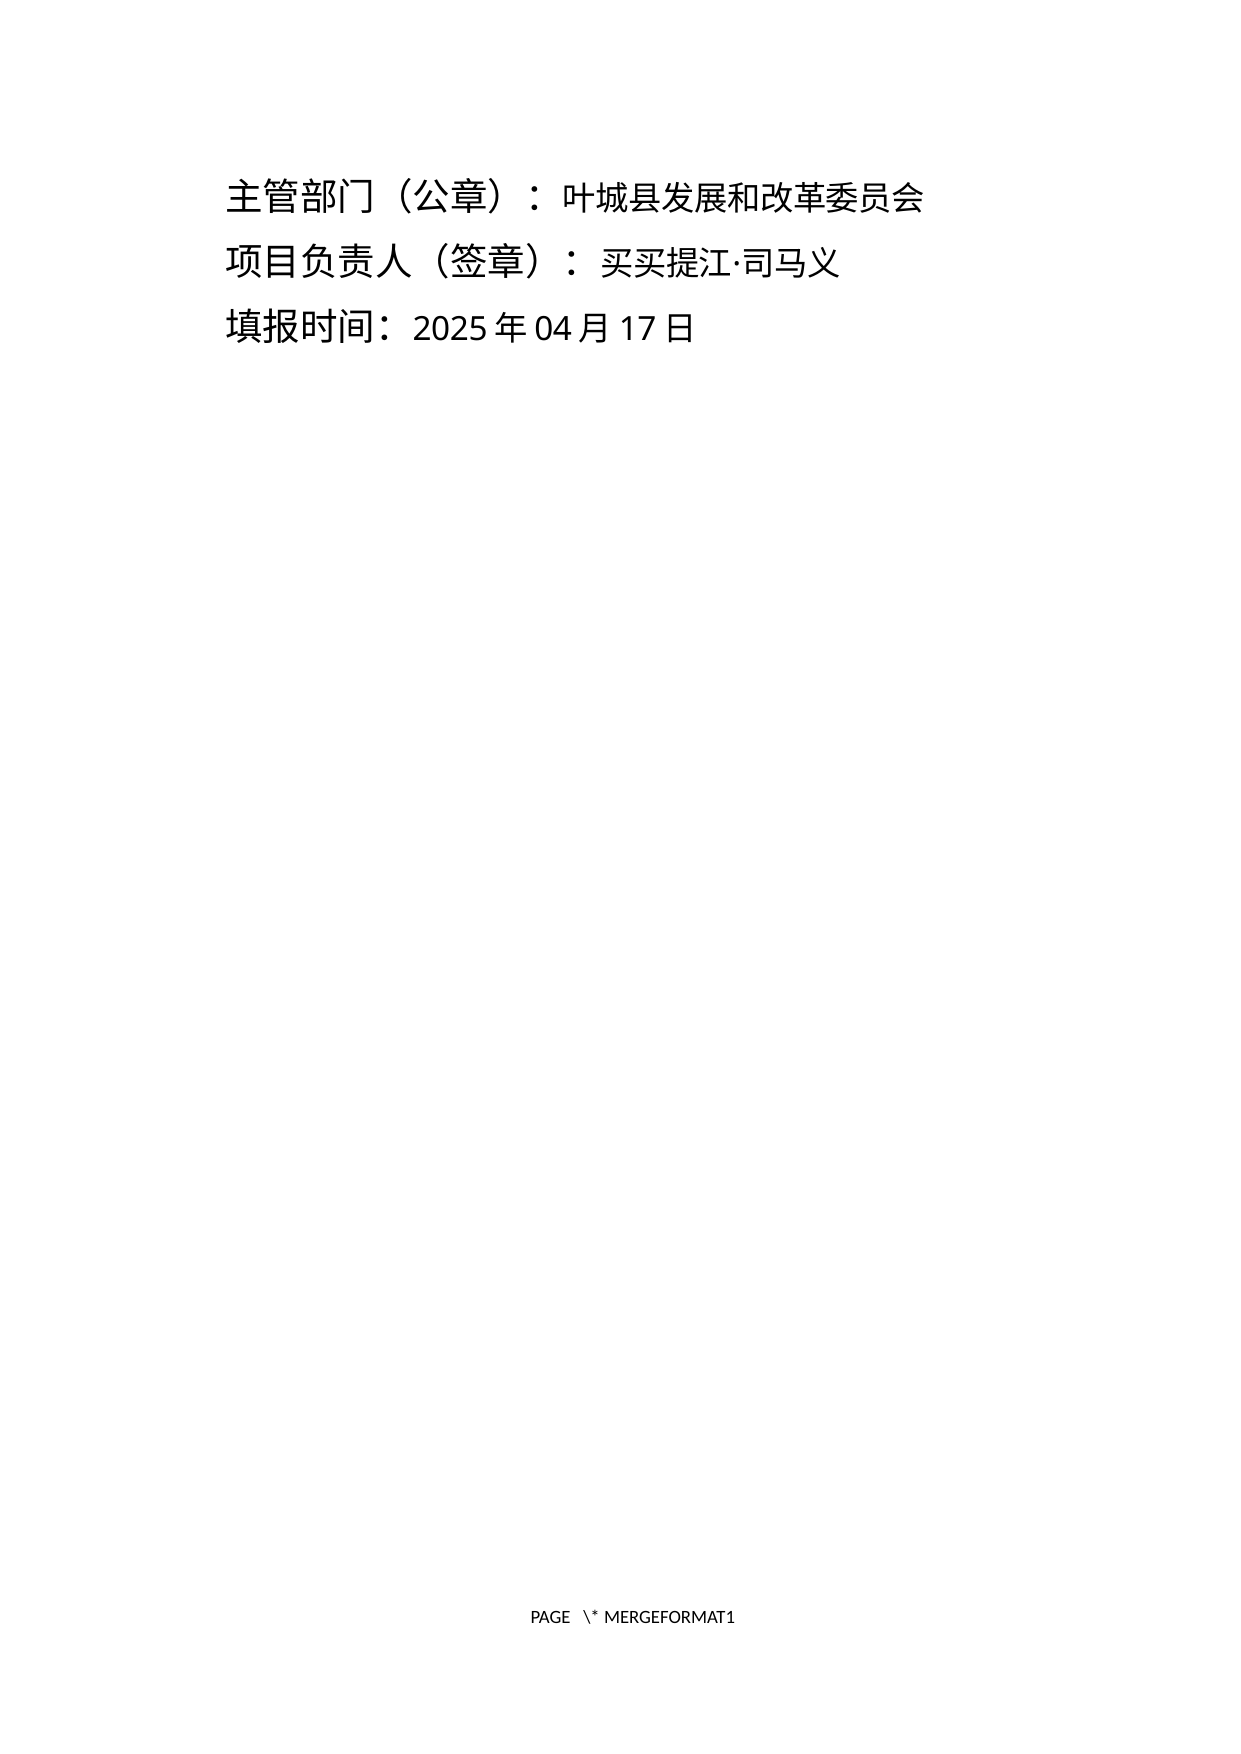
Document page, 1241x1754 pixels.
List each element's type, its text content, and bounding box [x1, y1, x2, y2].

text 主管部门（公章）：叶城县发展和改革委员会 [187, 162, 1078, 227]
text 项目负责人（签章）：买买提江·司马义 [187, 227, 1078, 292]
text 填报时间：2025年04月17日 [187, 292, 1078, 357]
